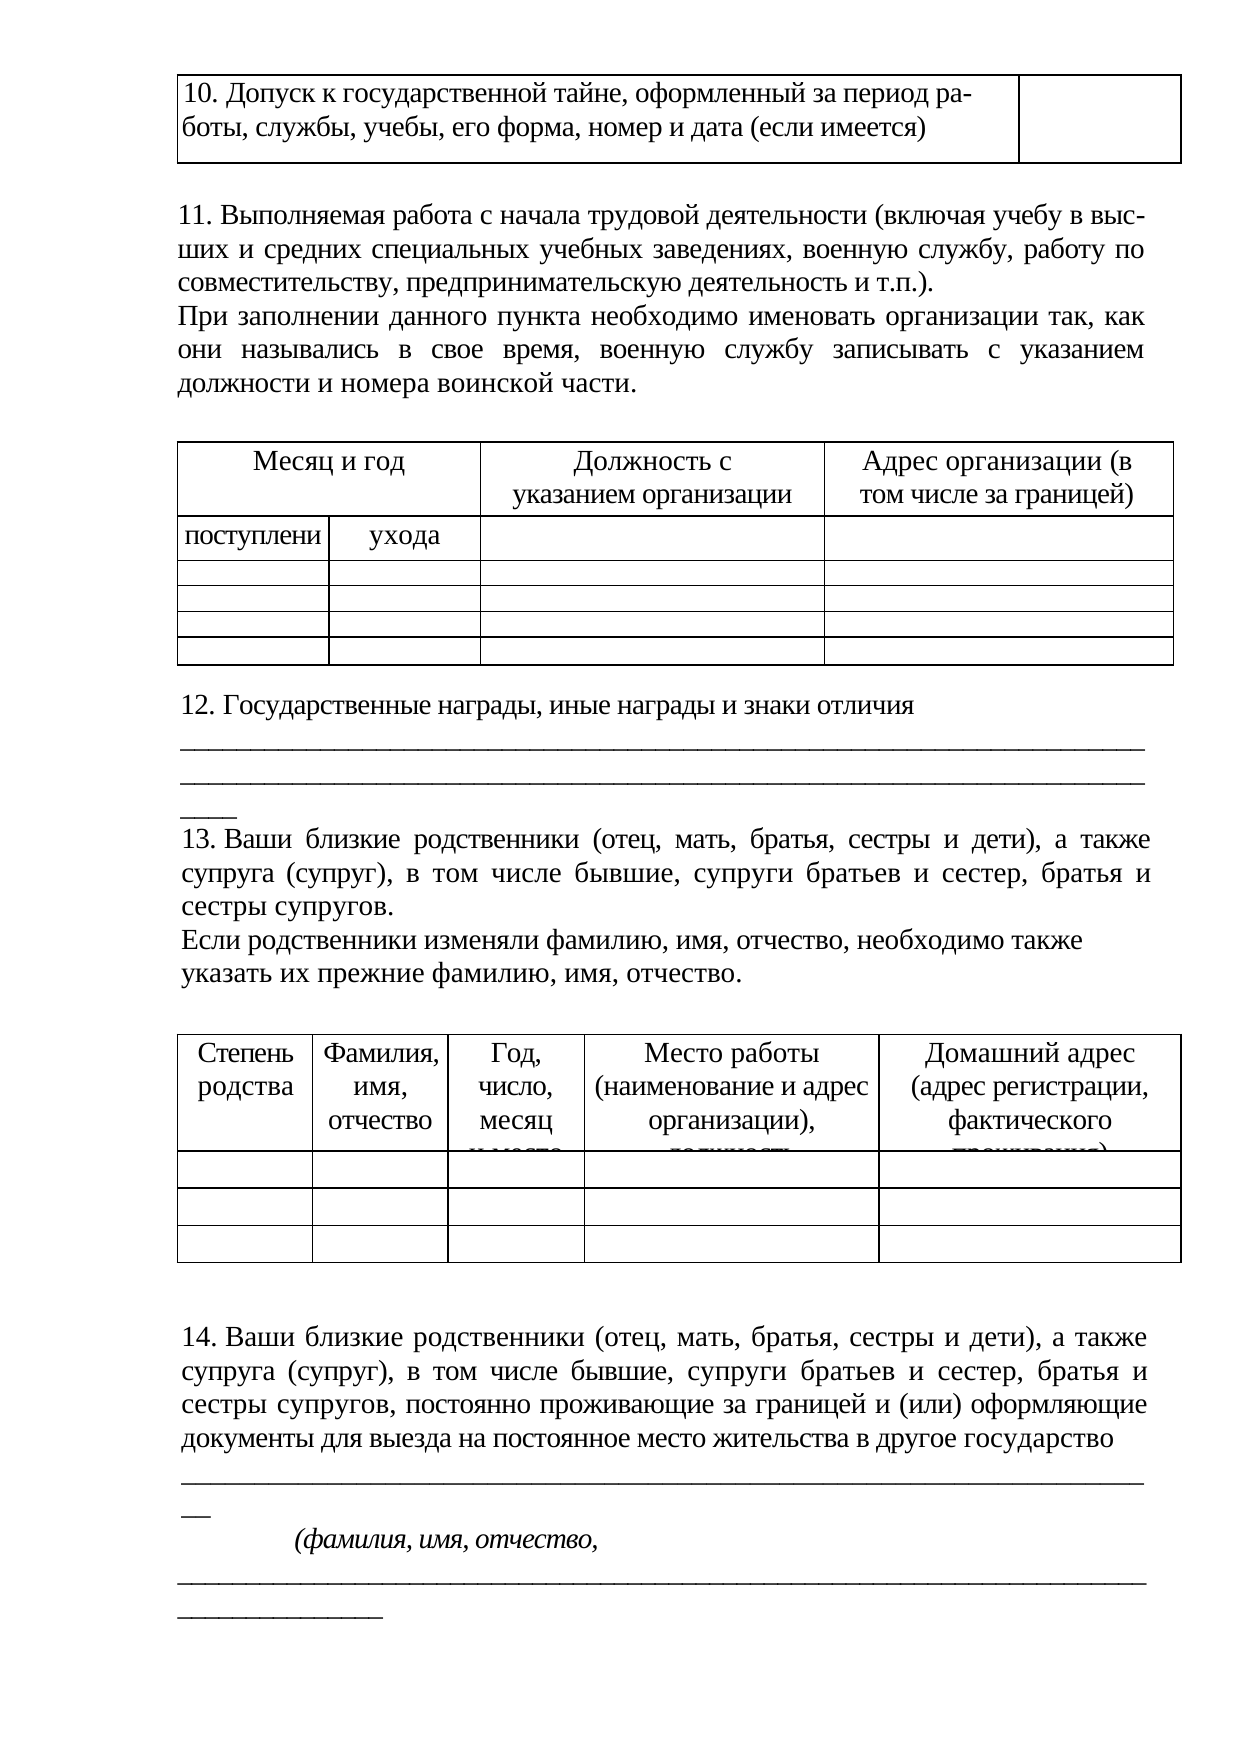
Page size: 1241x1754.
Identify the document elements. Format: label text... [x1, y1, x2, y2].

table_cell [449, 1152, 584, 1187]
table_cell [1169, 638, 1173, 664]
text ____________________________________________________________________ [181, 1454, 1148, 1521]
table_cell [825, 517, 1173, 559]
table_cell [825, 612, 829, 636]
text ______________________________________________________________________________________ [177, 1554, 1152, 1621]
table_cell [820, 561, 824, 585]
table_cell [178, 1152, 312, 1187]
table_header Должность с указанием организации [481, 443, 824, 515]
table_cell [1020, 76, 1180, 162]
text 12. Государственные награды, иные награды и знаки отличия [180, 687, 1152, 721]
table_cell [585, 1226, 878, 1262]
table_cell ухода [330, 517, 480, 559]
table_cell [476, 586, 480, 611]
table_header Степень родства [178, 1035, 312, 1150]
table_cell [585, 1152, 878, 1187]
table_cell [820, 638, 824, 664]
table_cell [449, 1189, 584, 1224]
text 13. Ваши близкие родственники (отец, мать, братья, сестры и дети), а также супруга (супруг), в том числе бывшие, супруги братьев и сестер, братья и сестры супругов. [181, 821, 1152, 922]
table_cell [880, 1226, 1180, 1262]
table_cell [825, 561, 829, 585]
table_cell [1169, 586, 1173, 611]
table_cell [178, 1189, 312, 1224]
table_header Месяц и год [178, 443, 480, 515]
text 11. Выполняемая работа с начала трудовой деятельности (включая учебу в высших и средних специальных учебных заведениях, военную службу, работу по совместительству, предпринимательскую деятельность и т.п.). [177, 197, 1145, 298]
table_cell [313, 1226, 447, 1262]
text При заполнении данного пункта необходимо именовать организации так, как они назывались в свое время, военную службу записывать с указанием должности и номера воинской части. [177, 298, 1145, 399]
table_cell [1169, 561, 1173, 585]
table_header Фамилия, имя, отчество [313, 1035, 447, 1150]
table_cell [324, 638, 328, 664]
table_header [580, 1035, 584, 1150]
text ______________________________________________________________________________________________________________________________________________ [180, 721, 1152, 821]
text 14. Ваши близкие родственники (отец, мать, братья, сестры и дети), а также супруга (супруг), в том числе бывшие, супруги братьев и сестер, братья и сестры супругов, постоянно проживающие за границей и (или) оформляющие документы для выезда на постоянное место жительства в другое государство [181, 1319, 1148, 1454]
table_cell [313, 1152, 447, 1187]
table_cell [1169, 612, 1173, 636]
table_cell [825, 586, 829, 611]
table_cell [820, 612, 824, 636]
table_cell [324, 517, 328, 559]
table_cell [324, 586, 328, 611]
table_cell [476, 638, 480, 664]
text (фамилия, имя, отчество, [294, 1521, 1152, 1554]
table_cell [825, 638, 829, 664]
table_cell [481, 517, 824, 559]
table_cell [880, 1189, 1180, 1224]
table_header Адрес организации (в том числе за границей) [825, 443, 1173, 515]
table_cell 10. Допуск к государственной тайне, оформленный за период работы, службы, учебы, его форма, номер и дата (если имеется) [178, 76, 1018, 162]
table_cell [313, 1189, 447, 1224]
table_cell [880, 1152, 1180, 1187]
table_cell [820, 586, 824, 611]
table_cell [585, 1189, 878, 1224]
table_cell [476, 612, 480, 636]
table_cell [449, 1226, 584, 1262]
table_cell [178, 1226, 312, 1262]
table_cell [324, 561, 328, 585]
table_cell [476, 561, 480, 585]
text Если родственники изменяли фамилию, имя, отчество, необходимо также указать их прежние фамилию, имя, отчество. [181, 922, 1152, 989]
table_cell [324, 612, 328, 636]
